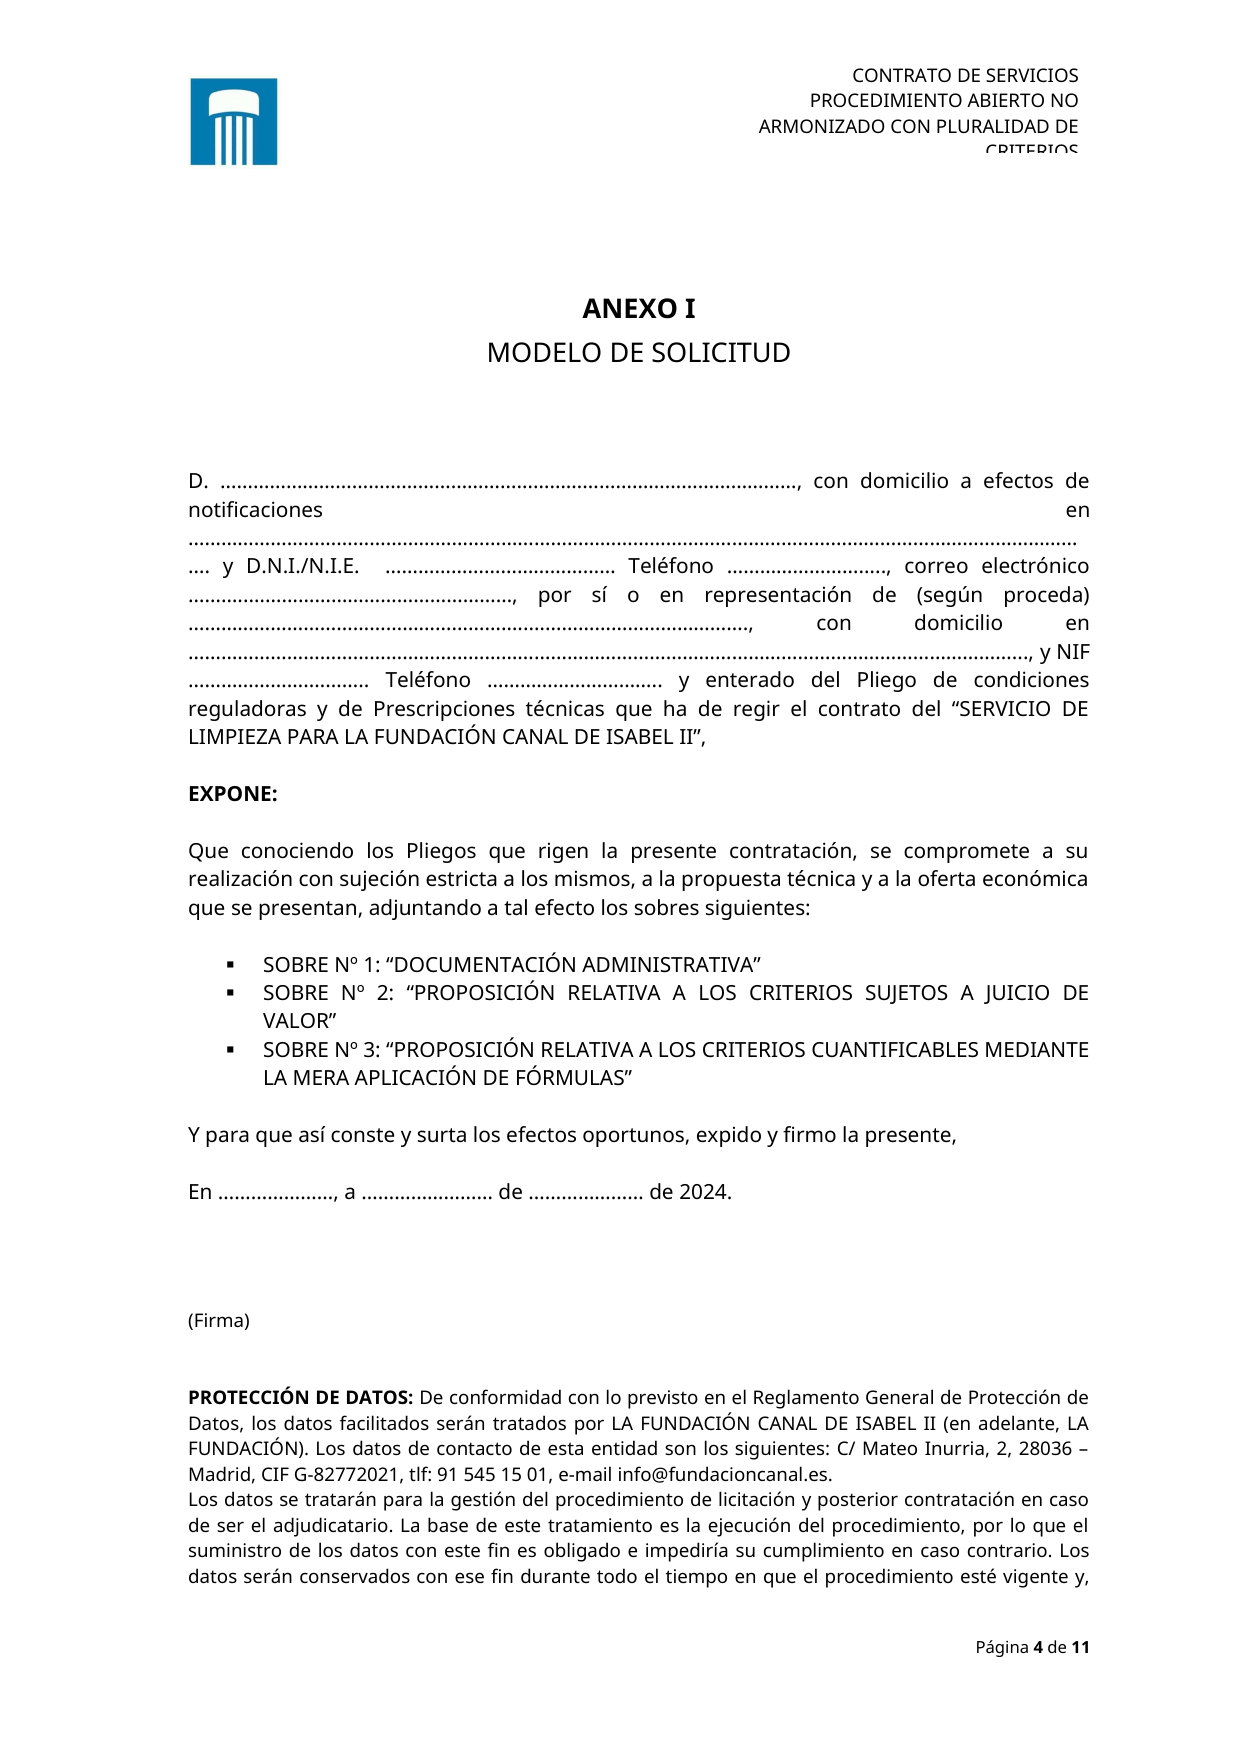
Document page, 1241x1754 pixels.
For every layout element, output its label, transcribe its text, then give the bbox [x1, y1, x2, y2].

list SOBRE Nº 2: “PROPOSICIÓN RELATIVA A LOS CRITERIOS SUJETOS A JUICIO DE VALOR” [225, 978, 1090, 1035]
text PROTECCIÓN DE DATOS: De conformidad con lo previsto en el Reglamento General de Protección de Datos, los datos facilitados serán tratados por LA FUNDACIÓN CANAL DE ISABEL II (en adelante, LA FUNDACIÓN). Los datos de contacto de esta entidad son los siguientes: C/ Mateo Inurria, 2, 28036 – Madrid, CIF G-82772021, tlf: 91 545 15 01, e-mail info@fundacioncanal.es. [188, 1384, 1090, 1486]
list SOBRE Nº 3: “PROPOSICIÓN RELATIVA A LOS CRITERIOS CUANTIFICABLES MEDIANTE LA MERA APLICACIÓN DE FÓRMULAS” [225, 1035, 1090, 1092]
list SOBRE Nº 1: “DOCUMENTACIÓN ADMINISTRATIVA” [225, 950, 1090, 978]
picture [187, 75, 282, 169]
text Y para que así conste y surta los efectos oportunos, expido y firmo la presente, [188, 1120, 1090, 1149]
text ANEXO I [188, 289, 1090, 326]
text (Firma) [188, 1308, 1090, 1333]
text EXPONE: [188, 779, 1090, 807]
text D. ……………………………………………………………………………………………, con domicilio a efectos de notificaciones en …………………………………………………………………………………………………………………………………………………. y D.N.I./N.I.E. …………………………………… Teléfono ……………………….., correo electrónico ………..…………………………………………, por sí o en representación de (según proceda) ……………………………………………………..…………………………………., con domicilio en ……………………………………………………………………………………………………………………………………..., y NIF ………………….……….. Teléfono ………………………….. y enterado del Pliego de condiciones reguladoras y de Prescripciones técnicas que ha de regir el contrato del “SERVICIO DE LIMPIEZA PARA LA FUNDACIÓN CANAL DE ISABEL II”, [188, 466, 1090, 751]
text MODELO DE SOLICITUD [188, 334, 1090, 371]
text Que conociendo los Pliegos que rigen la presente contratación, se compromete a su realización con sujeción estricta a los mismos, a la propuesta técnica y a la oferta económica que se presentan, adjuntando a tal efecto los sobres siguientes: [188, 836, 1090, 921]
text En …………………, a …………………… de ………………… de 2024. [188, 1177, 1090, 1206]
